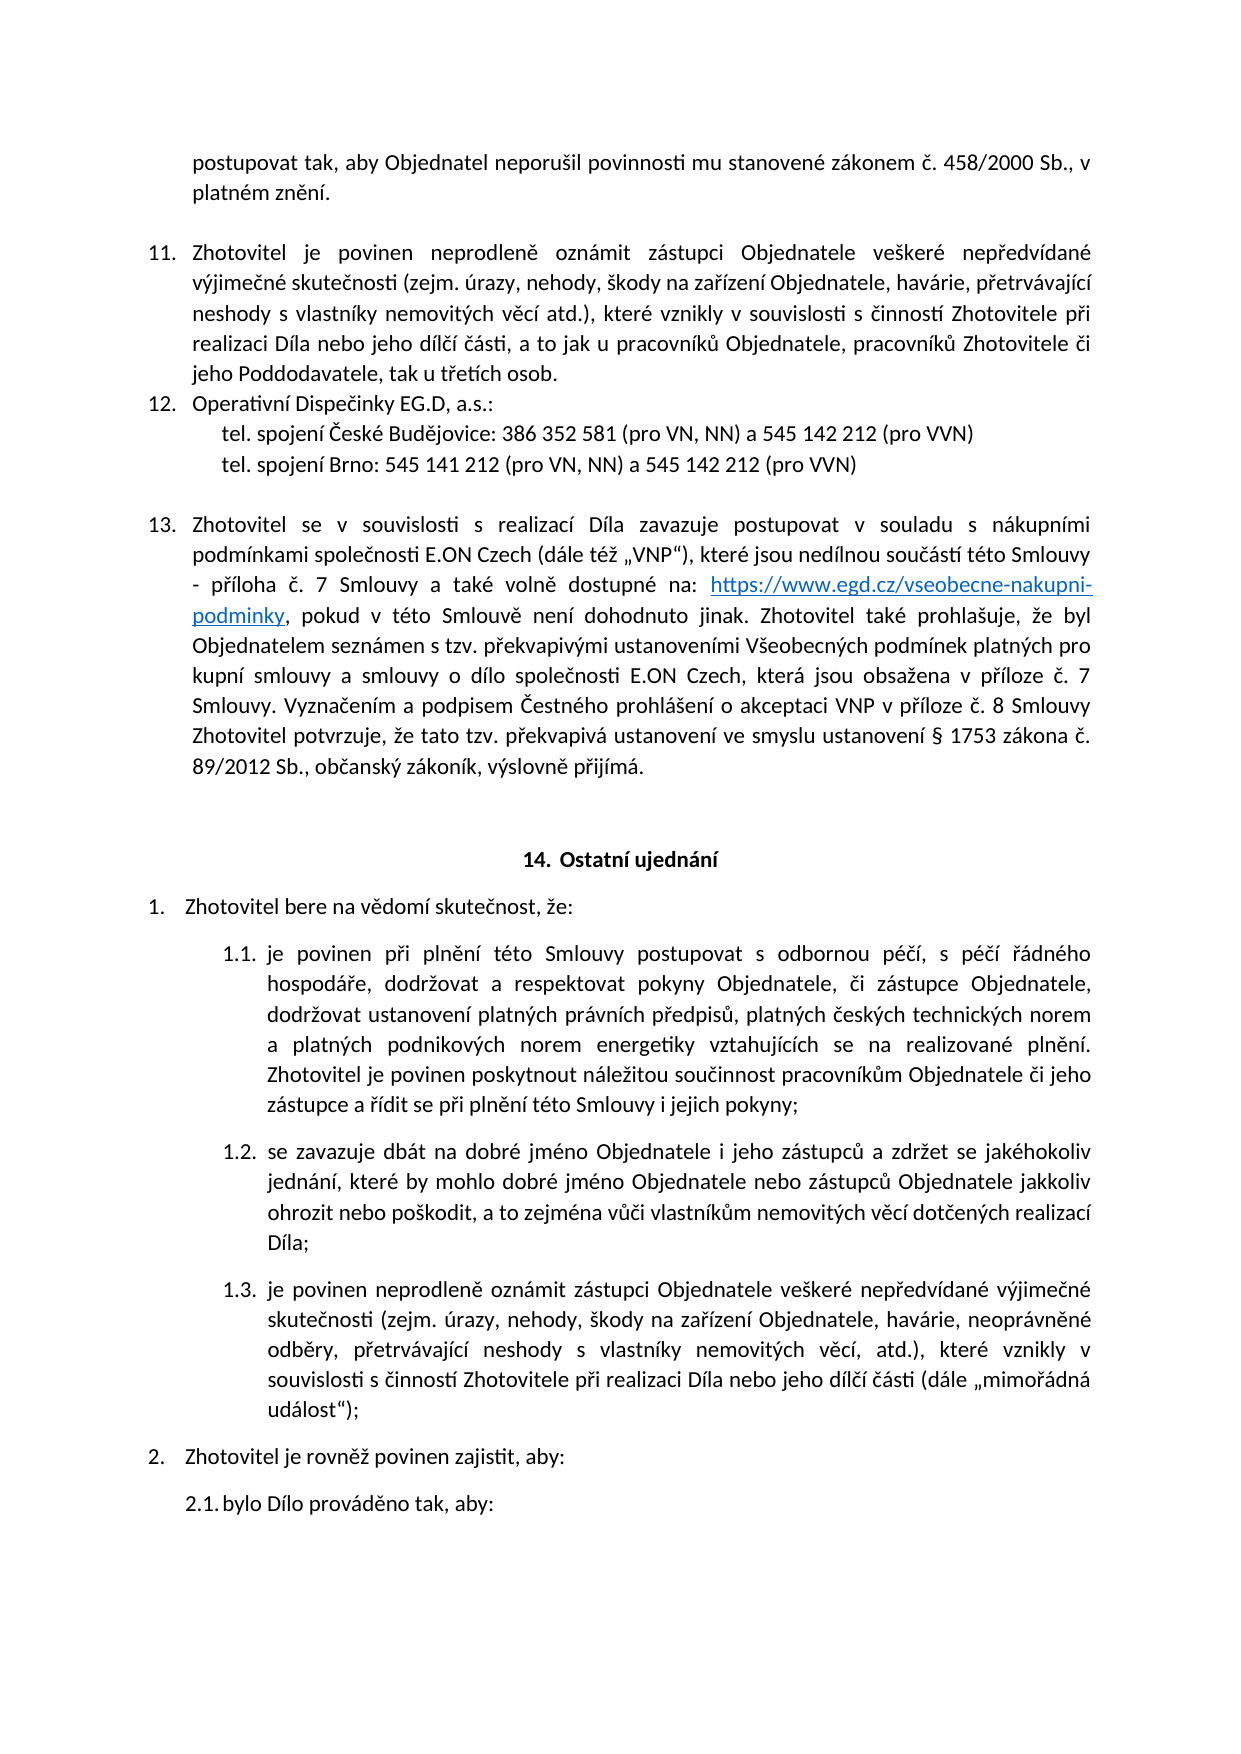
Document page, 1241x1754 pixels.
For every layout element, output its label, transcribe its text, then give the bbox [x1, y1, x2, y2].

list Zhotovitel je rovněž povinen zajistit, aby: [148, 1442, 1093, 1470]
list Zhotovitel se v souvislosti s realizací Díla zavazuje postupovat v souladu s nákupními podmínkami společnosti E.ON Czech (dále též „VNP“), které jsou nedílnou součástí této Smlouvy - příloha č. 7 Smlouvy a také volně dostupné na: https://www.egd.cz/vseobecne-nakupni-podminky, pokud v této Smlouvě není dohodnuto jinak. Zhotovitel také prohlašuje, že byl Objednatelem seznámen s tzv. překvapivými ustanoveními Všeobecných podmínek platných pro kupní smlouvy a smlouvy o dílo společnosti E.ON Czech, která jsou obsažena v příloze č. 7 Smlouvy. Vyznačením a podpisem Čestného prohlášení o akceptaci VNP v příloze č. 8 Smlouvy Zhotovitel potvrzuje, že tato tzv. překvapivá ustanovení ve smyslu ustanovení § 1753 zákona č. 89/2012 Sb., občanský zákoník, výslovně přijímá. [148, 510, 1093, 780]
list se zavazuje dbát na dobré jméno Objednatele i jeho zástupců a zdržet se jakéhokoliv jednání, které by mohlo dobré jméno Objednatele nebo zástupců Objednatele jakkoliv ohrozit nebo poškodit, a to zejména vůči vlastníkům nemovitých věcí dotčených realizací Díla; [222, 1137, 1093, 1256]
list Ostatní ujednání [148, 846, 1093, 873]
list Zhotovitel bere na vědomí skutečnost, že: [148, 892, 1093, 920]
list je povinen při plnění této Smlouvy postupovat s odbornou péčí, s péčí řádného hospodáře, dodržovat a respektovat pokyny Objednatele, či zástupce Objednatele, dodržovat ustanovení platných právních předpisů, platných českých technických norem a platných podnikových norem energetiky vztahujících se na realizované plnění. Zhotovitel je povinen poskytnout náležitou součinnost pracovníkům Objednatele či jeho zástupce a řídit se při plnění této Smlouvy i jejich pokyny; [222, 939, 1093, 1118]
list Operativní Dispečinky EG.D, a.s.: [148, 389, 1093, 417]
list tel. spojení Brno: 545 141 212 (pro VN, NN) a 545 142 212 (pro VVN) [192, 450, 1093, 478]
list Zhotovitel je povinen neprodleně oznámit zástupci Objednatele veškeré nepředvídané výjimečné skutečnosti (zejm. úrazy, nehody, škody na zařízení Objednatele, havárie, přetrvávající neshody s vlastníky nemovitých věcí atd.), které vznikly v souvislosti s činností Zhotovitele při realizaci Díla nebo jeho dílčí části, a to jak u pracovníků Objednatele, pracovníků Zhotovitele či jeho Poddodavatele, tak u třetích osob. [148, 238, 1093, 387]
list je povinen neprodleně oznámit zástupci Objednatele veškeré nepředvídané výjimečné skutečnosti (zejm. úrazy, nehody, škody na zařízení Objednatele, havárie, neoprávněné odběry, přetrvávající neshody s vlastníky nemovitých věcí, atd.), které vznikly v souvislosti s činností Zhotovitele při realizaci Díla nebo jeho dílčí části (dále „mimořádná událost“); [222, 1275, 1093, 1423]
list tel. spojení České Budějovice: 386 352 581 (pro VN, NN) a 545 142 212 (pro VVN) [192, 419, 1093, 447]
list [148, 148, 1093, 206]
list bylo Dílo prováděno tak, aby: [185, 1489, 1093, 1517]
